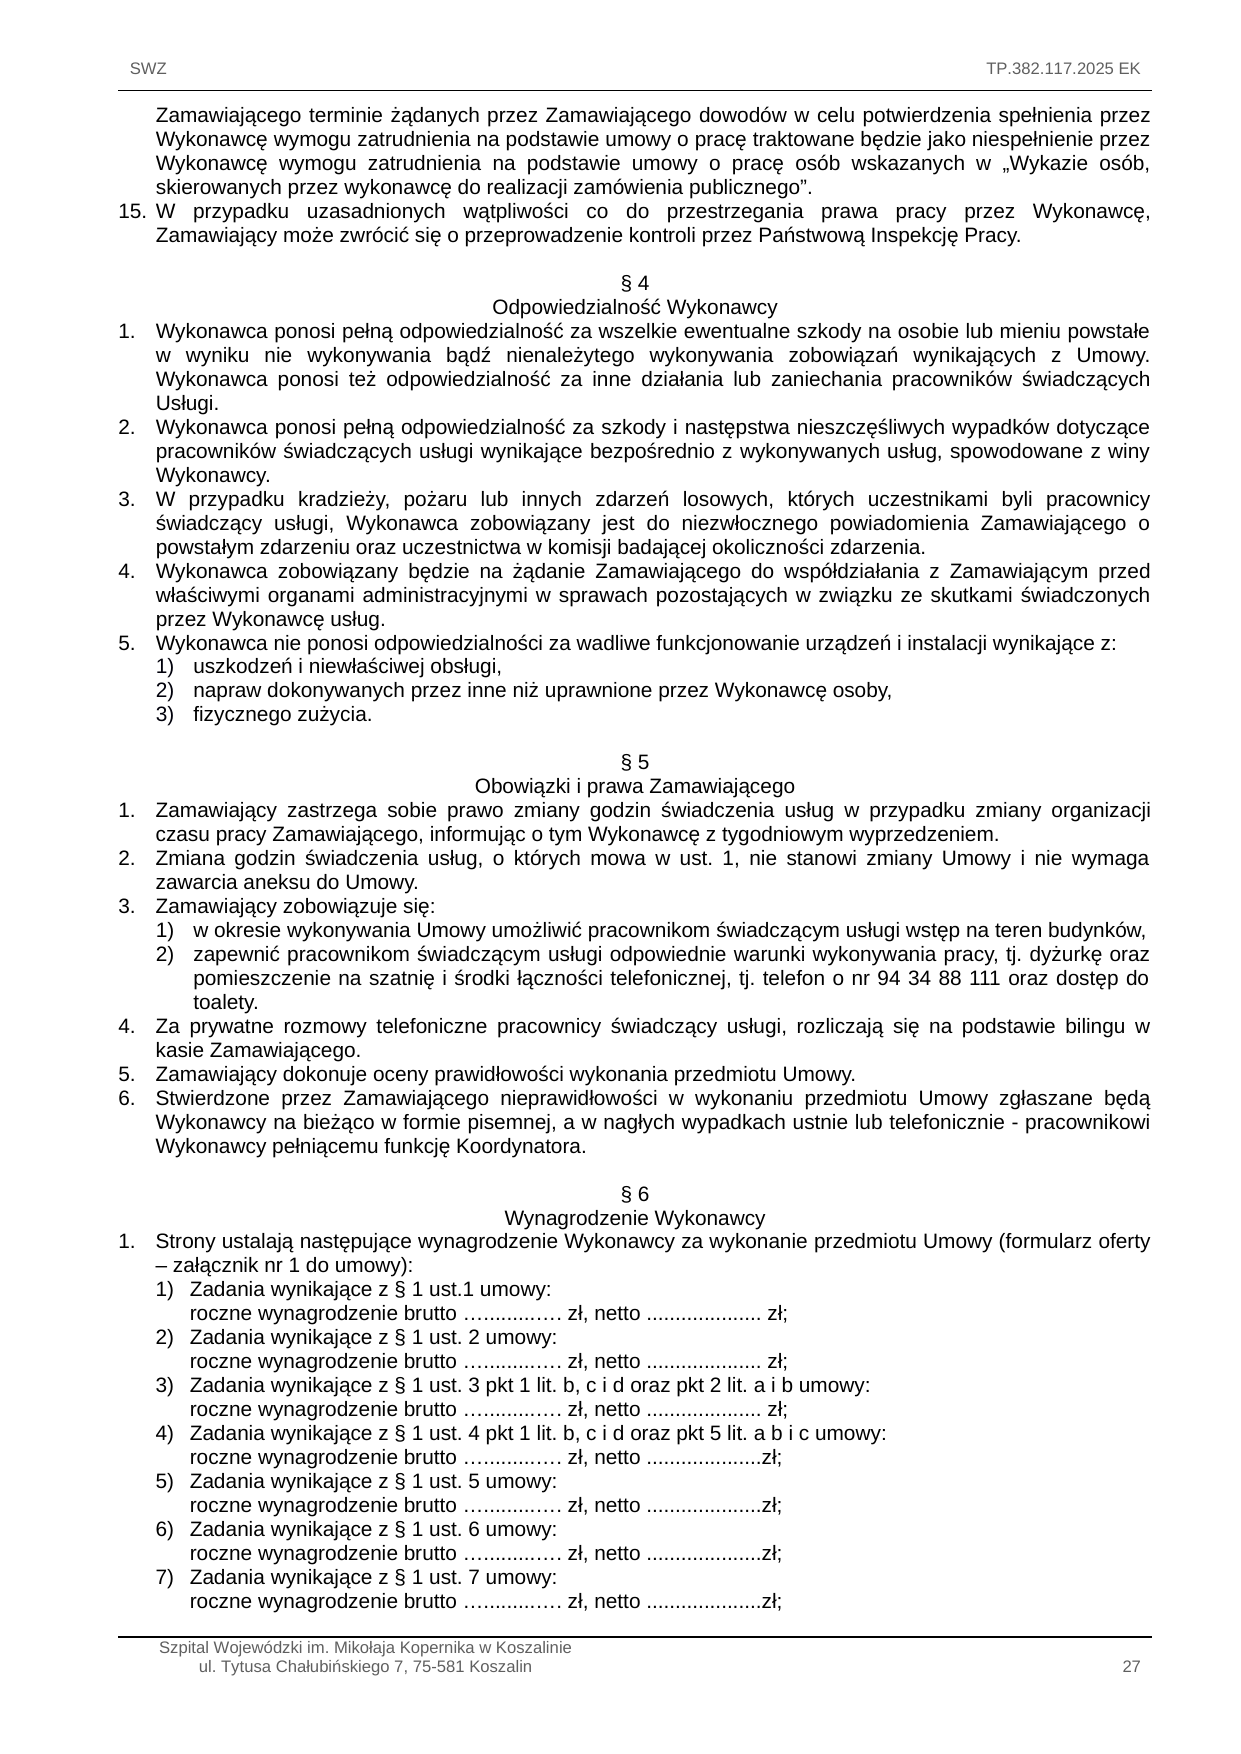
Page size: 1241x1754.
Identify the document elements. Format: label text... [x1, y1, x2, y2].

text § 4 [118, 271, 1152, 295]
list Stwierdzone przez Zamawiającego nieprawidłowości w wykonaniu przedmiotu Umowy zgłaszane będą Wykonawcy na bieżąco w formie pisemnej, a w nagłych wypadkach ustnie lub telefonicznie - pracownikowi Wykonawcy pełniącemu funkcję Koordynatora. [118, 1086, 1152, 1157]
list Za prywatne rozmowy telefoniczne pracownicy świadczący usługi, rozliczają się na podstawie bilingu w kasie Zamawiającego. [118, 1014, 1152, 1062]
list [118, 103, 1152, 199]
list Strony ustalają następujące wynagrodzenie Wykonawcy za wykonanie przedmiotu Umowy (formularz oferty – załącznik nr 1 do umowy): [118, 1229, 1152, 1277]
list fizycznego zużycia. [156, 702, 1152, 726]
list Zadania wynikające z § 1 ust. 6 umowy: [155, 1517, 1152, 1541]
text § 6 [118, 1181, 1152, 1205]
list Zamawiający zastrzega sobie prawo zmiany godzin świadczenia usług w przypadku zmiany organizacji czasu pracy Zamawiającego, informując o tym Wykonawcę z tygodniowym wyprzedzeniem. [118, 798, 1152, 846]
list Zamawiający zobowiązuje się: [118, 894, 1152, 918]
list Zamawiający dokonuje oceny prawidłowości wykonania przedmiotu Umowy. [118, 1062, 1152, 1086]
list Wykonawca nie ponosi odpowiedzialności za wadliwe funkcjonowanie urządzeń i instalacji wynikające z: [118, 630, 1152, 654]
list Zmiana godzin świadczenia usług, o których mowa w ust. 1, nie stanowi zmiany Umowy i nie wymaga zawarcia aneksu do Umowy. [118, 846, 1152, 894]
list zapewnić pracownikom świadczącym usługi odpowiednie warunki wykonywania pracy, tj. dyżurkę oraz pomieszczenie na szatnię i środki łączności telefonicznej, tj. telefon o nr 94 34 88 111 oraz dostęp do toalety. [156, 942, 1152, 1014]
text roczne wynagrodzenie brutto ….........…. zł, netto ....................zł; [189, 1493, 1152, 1517]
list W przypadku uzasadnionych wątpliwości co do przestrzegania prawa pracy przez Wykonawcę, Zamawiający może zwrócić się o przeprowadzenie kontroli przez Państwową Inspekcję Pracy. [118, 199, 1152, 247]
list uszkodzeń i niewłaściwej obsługi, [156, 654, 1152, 678]
list Zadania wynikające z § 1 ust. 5 umowy: [155, 1469, 1152, 1493]
list Zadania wynikające z § 1 ust. 3 pkt 1 lit. b, c i d oraz pkt 2 lit. a i b umowy: [155, 1373, 1152, 1397]
list Zadania wynikające z § 1 ust. 7 umowy: [155, 1565, 1152, 1589]
list Zadania wynikające z § 1 ust.1 umowy: [155, 1277, 1152, 1301]
text roczne wynagrodzenie brutto ….........…. zł, netto .................... zł; [155, 1397, 1152, 1421]
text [189, 1589, 1152, 1613]
text Odpowiedzialność Wykonawcy [118, 295, 1152, 319]
text Wynagrodzenie Wykonawcy [118, 1205, 1152, 1229]
text roczne wynagrodzenie brutto ….........…. zł, netto ....................zł; [189, 1445, 1152, 1469]
text § 5 [118, 750, 1152, 774]
list w okresie wykonywania Umowy umożliwić pracownikom świadczącym usługi wstęp na teren budynków, [156, 918, 1152, 942]
list Zadania wynikające z § 1 ust. 2 umowy: [155, 1325, 1152, 1349]
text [189, 1541, 1152, 1565]
list Wykonawca zobowiązany będzie na żądanie Zamawiającego do współdziałania z Zamawiającym przed właściwymi organami administracyjnymi w sprawach pozostających w związku ze skutkami świadczonych przez Wykonawcę usług. [118, 558, 1152, 630]
list W przypadku kradzieży, pożaru lub innych zdarzeń losowych, których uczestnikami byli pracownicy świadczący usługi, Wykonawca zobowiązany jest do niezwłocznego powiadomienia Zamawiającego o powstałym zdarzeniu oraz uczestnictwa w komisji badającej okoliczności zdarzenia. [118, 487, 1152, 558]
list Wykonawca ponosi pełną odpowiedzialność za wszelkie ewentualne szkody na osobie lub mieniu powstałe w wyniku nie wykonywania bądź nienależytego wykonywania zobowiązań wynikających z Umowy. Wykonawca ponosi też odpowiedzialność za inne działania lub zaniechania pracowników świadczących Usługi. [118, 319, 1152, 415]
text Obowiązki i prawa Zamawiającego [118, 774, 1152, 798]
list napraw dokonywanych przez inne niż uprawnione przez Wykonawcę osoby, [156, 678, 1152, 702]
text roczne wynagrodzenie brutto ….........…. zł, netto .................... zł; [155, 1301, 1152, 1325]
list Wykonawca ponosi pełną odpowiedzialność za szkody i następstwa nieszczęśliwych wypadków dotyczące pracowników świadczących usługi wynikające bezpośrednio z wykonywanych usług, spowodowane z winy Wykonawcy. [118, 415, 1152, 487]
list Zadania wynikające z § 1 ust. 4 pkt 1 lit. b, c i d oraz pkt 5 lit. a b i c umowy: [155, 1421, 1152, 1445]
text roczne wynagrodzenie brutto ….........…. zł, netto .................... zł; [155, 1349, 1152, 1373]
